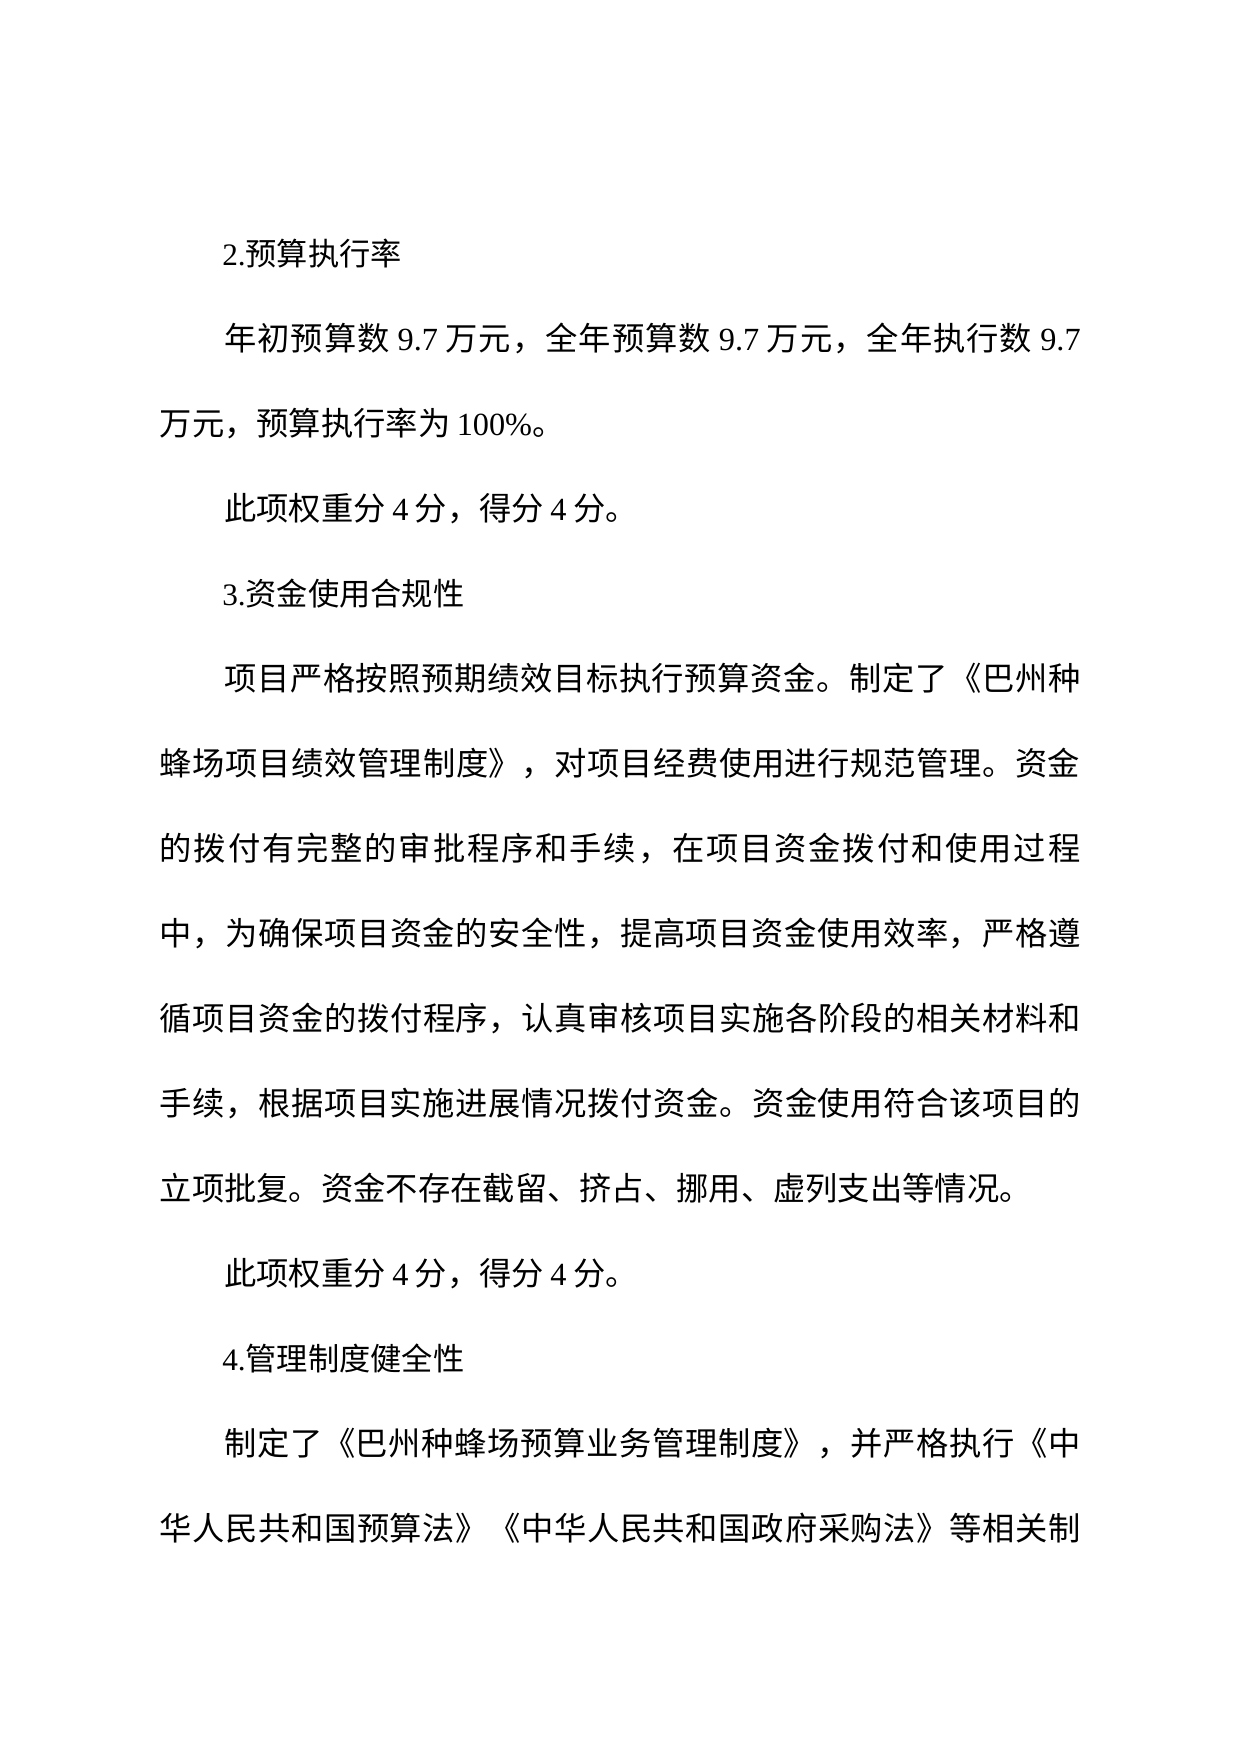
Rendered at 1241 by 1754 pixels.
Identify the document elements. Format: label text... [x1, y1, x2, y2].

text 2.预算执行率 [159, 209, 1081, 294]
text 项目严格按照预期绩效目标执行预算资金。制定了《巴州种蜂场项目绩效管理制度》，对项目经费使用进行规范管理。资金的拨付有完整的审批程序和手续，在项目资金拨付和使用过程中，为确保项目资金的安全性，提高项目资金使用效率，严格遵循项目资金的拨付程序，认真审核项目实施各阶段的相关材料和手续，根据项目实施进展情况拨付资金。资金使用符合该项目的立项批复。资金不存在截留、挤占、挪用、虚列支出等情况。 [159, 634, 1081, 1229]
text 4.管理制度健全性 [159, 1314, 1081, 1399]
text 年初预算数9.7万元，全年预算数9.7万元，全年执行数9.7万元，预算执行率为100%。 [159, 294, 1081, 464]
text 此项权重分4分，得分4分。 [159, 1229, 1081, 1314]
text 此项权重分4分，得分4分。 [159, 464, 1081, 549]
text 3.资金使用合规性 [159, 549, 1081, 634]
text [159, 1399, 1081, 1569]
